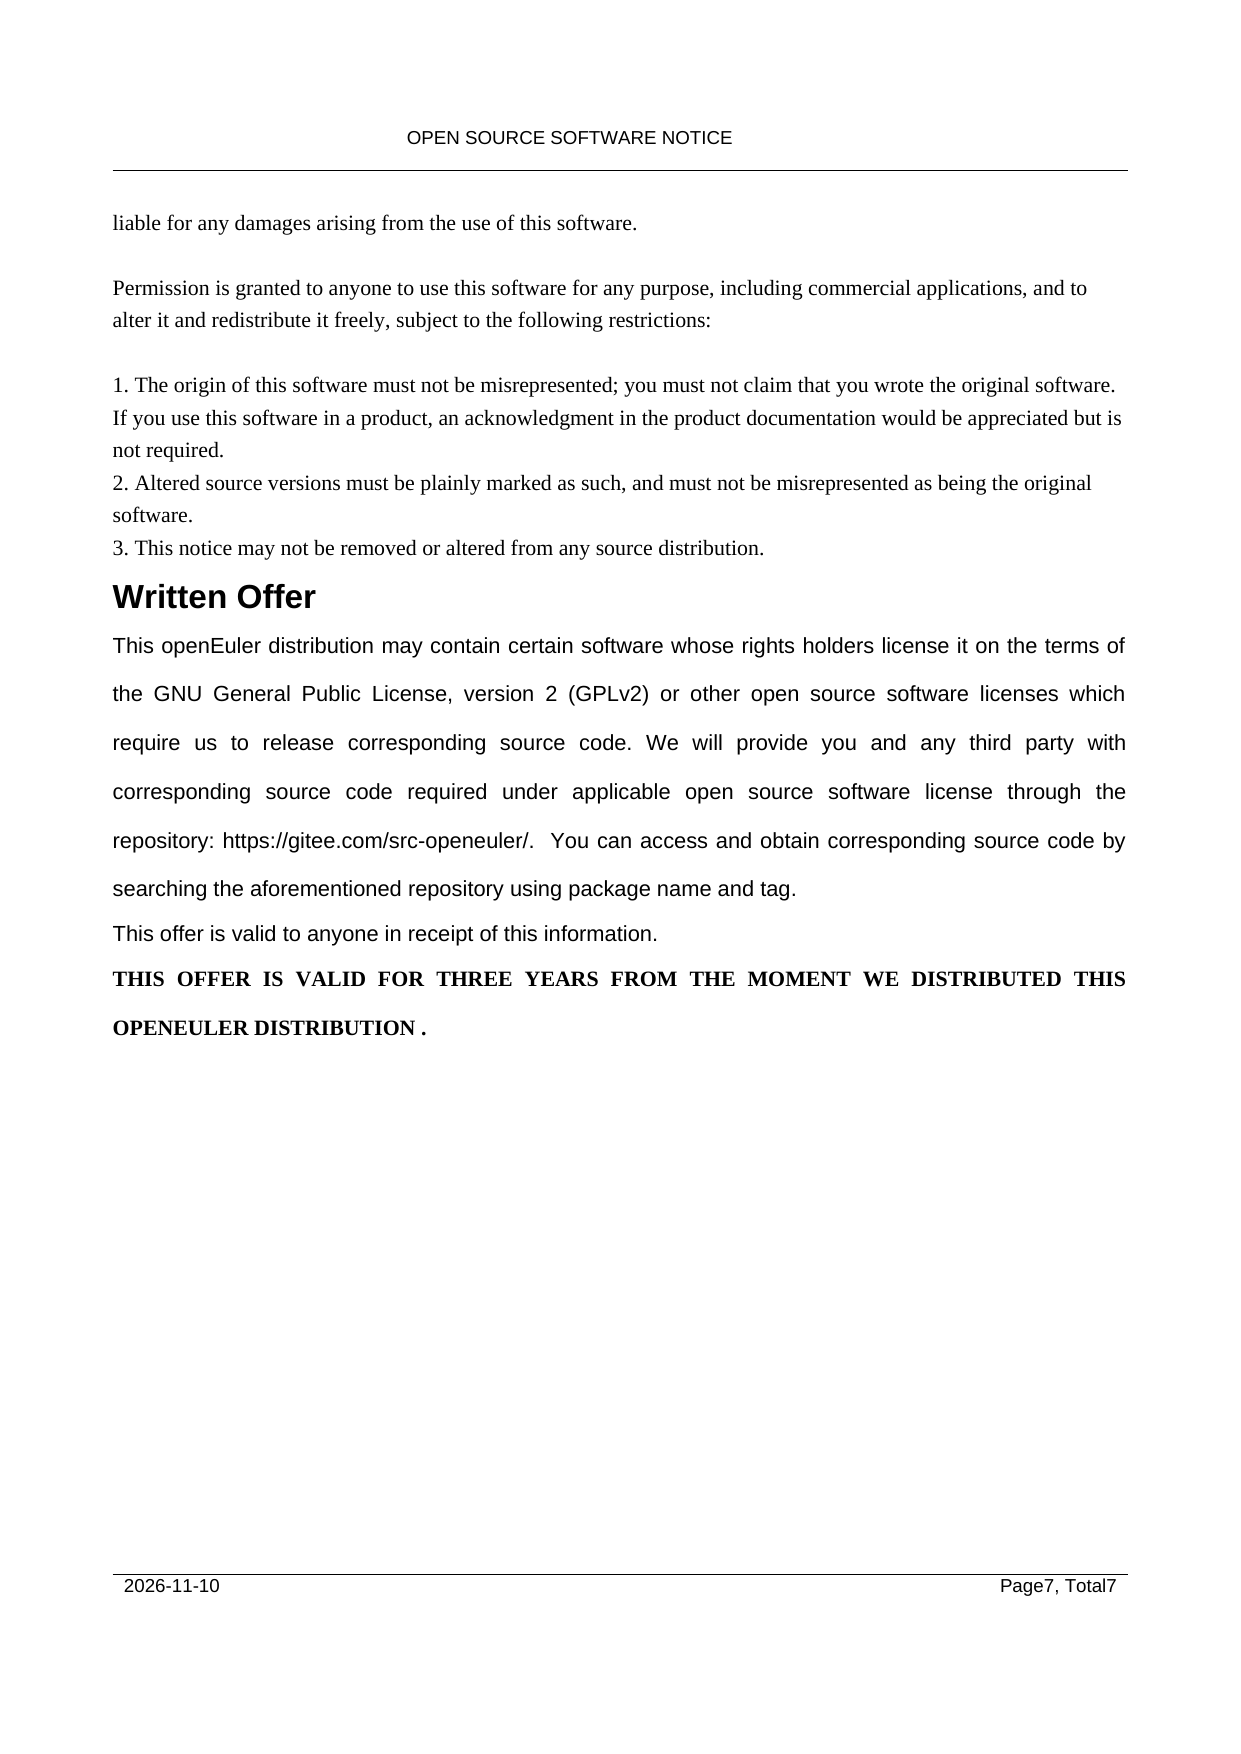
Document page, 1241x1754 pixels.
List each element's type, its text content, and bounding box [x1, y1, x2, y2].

text This offer is valid to anyone in receipt of this information. [112, 918, 1128, 950]
text This openEuler distribution may contain certain software whose rights holders license it on the terms of the GNU General Public License, version 2 (GPLv2) or other open source software licenses which require us to release corresponding source code. We will provide you and any third party with corresponding source code required under applicable open source software license through the repository: https://gitee.com/src-openeuler/. You can access and obtain corresponding source code by searching the aforementioned repository using package name and tag. [112, 629, 1128, 905]
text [112, 206, 1128, 564]
text Written Offer [112, 564, 1128, 629]
text THIS OFFER IS VALID FOR THREE YEARS FROM THE MOMENT WE DISTRIBUTED THIS OPENEULER DISTRIBUTION . [112, 963, 1128, 1044]
